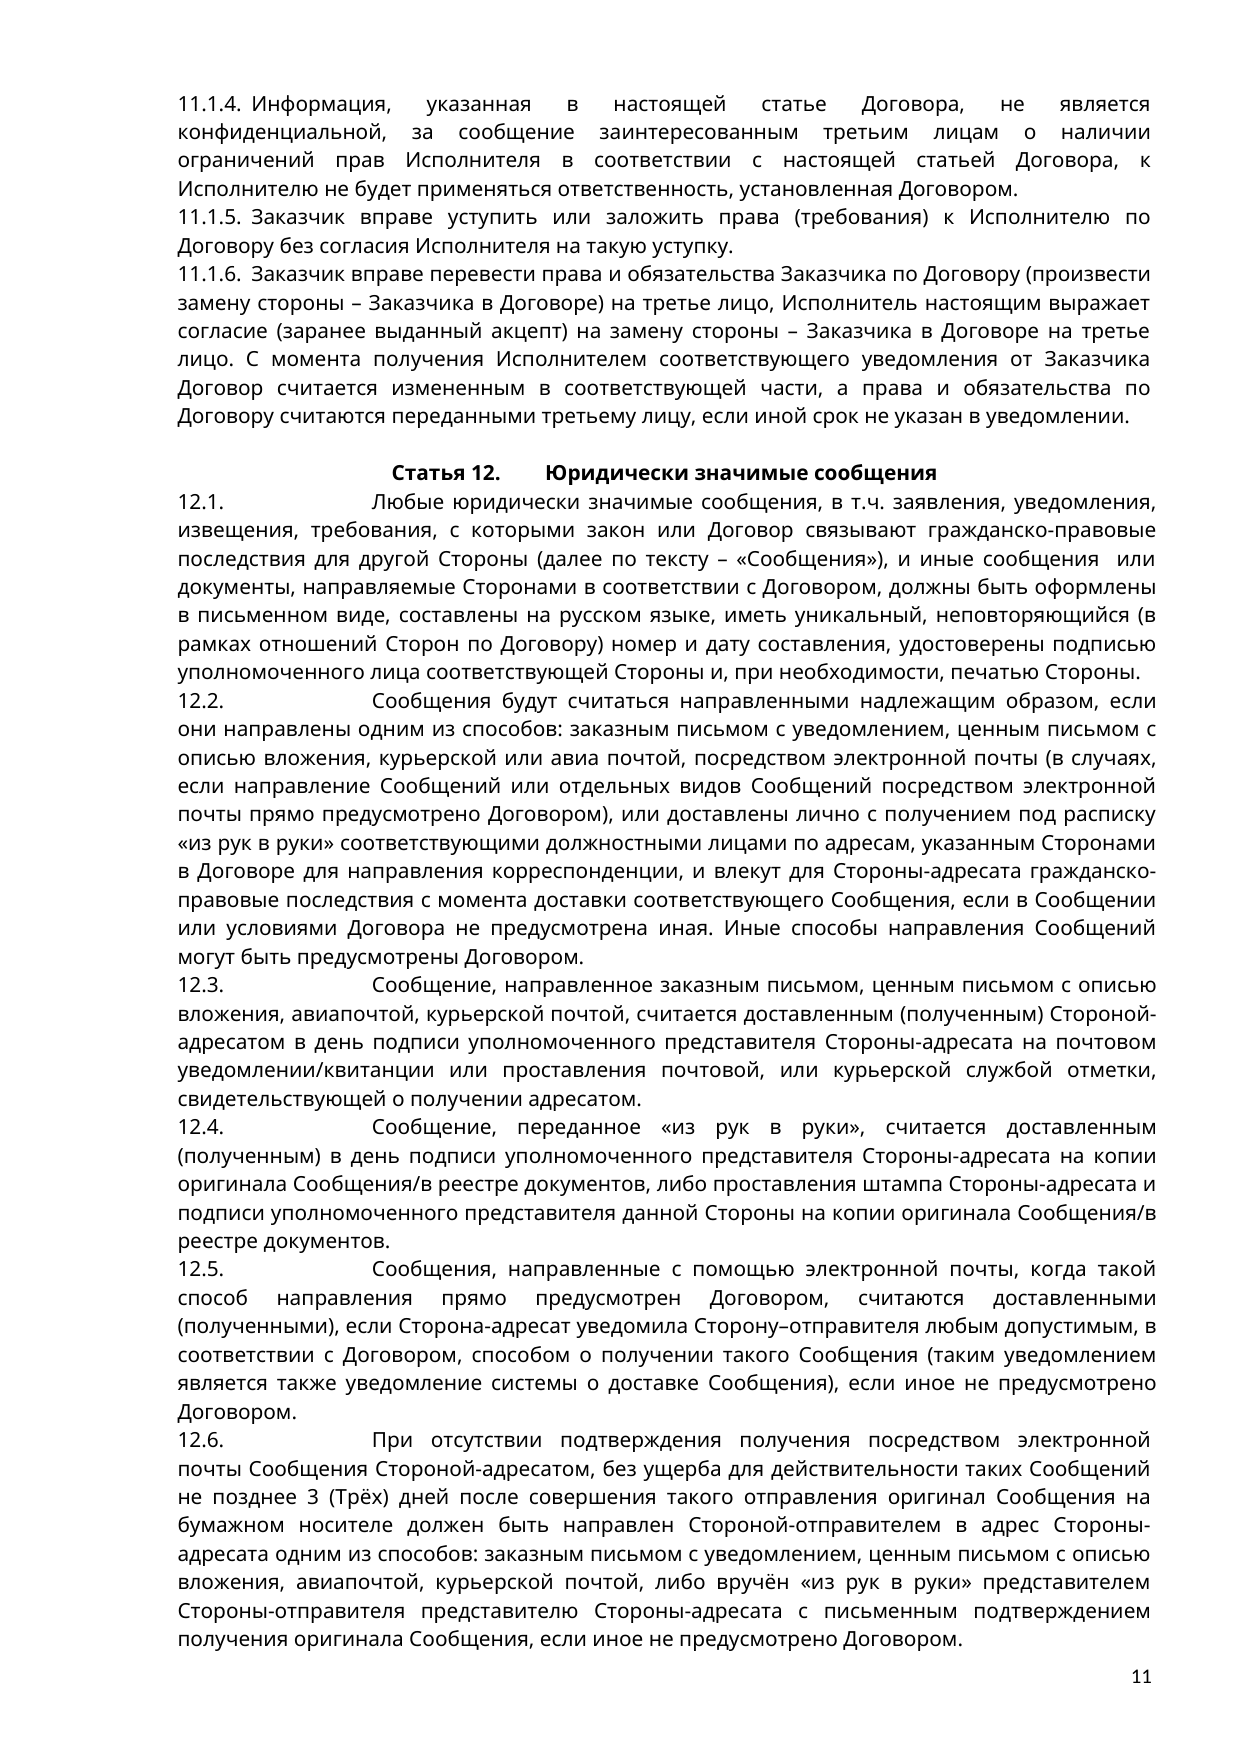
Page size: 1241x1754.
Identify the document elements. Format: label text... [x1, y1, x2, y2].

list Сообщение, переданное «из рук в руки», считается доставленным (полученным) в день подписи уполномоченного представителя Стороны-адресата на копии оригинала Сообщения/в реестре документов, либо проставления штампа Стороны-адресата и подписи уполномоченного представителя данной Стороны на копии оригинала Сообщения/в реестре документов. [177, 1112, 1157, 1254]
list Информация, указанная в настоящей статье Договора, не является конфиденциальной, за сообщение заинтересованным третьим лицам о наличии ограничений прав Исполнителя в соответствии с настоящей статьей Договора, к Исполнителю не будет применяться ответственность, установленная Договором. [177, 89, 1152, 202]
list Сообщения, направленные с помощью электронной почты, когда такой способ направления прямо предусмотрен Договором, считаются доставленными (полученными), если Сторона-адресат уведомила Сторону–отправителя любым допустимым, в соответствии с Договором, способом о получении такого Сообщения (таким уведомлением является также уведомление системы о доставке Сообщения), если иное не предусмотрено Договором. [177, 1254, 1157, 1425]
list Любые юридически значимые сообщения, в т.ч. заявления, уведомления, извещения, требования, с которыми закон или Договор связывают гражданско-правовые последствия для другой Стороны (далее по тексту – «Сообщения»), и иные сообщения или документы, направляемые Сторонами в соответствии с Договором, должны быть оформлены в письменном виде, составлены на русском языке, иметь уникальный, неповторяющийся (в рамках отношений Сторон по Договору) номер и дату составления, удостоверены подписью уполномоченного лица соответствующей Стороны и, при необходимости, печатью Стороны. [177, 487, 1157, 686]
subtitle Юридически значимые сообщения [177, 458, 1152, 487]
list Сообщения будут считаться направленными надлежащим образом, если они направлены одним из способов: заказным письмом с уведомлением, ценным письмом с описью вложения, курьерской или авиа почтой, посредством электронной почты (в случаях, если направление Сообщений или отдельных видов Сообщений посредством электронной почты прямо предусмотрено Договором), или доставлены лично с получением под расписку «из рук в руки» соответствующими должностными лицами по адресам, указанным Сторонами в Договоре для направления корреспонденции, и влекут для Стороны-адресата гражданско-правовые последствия с момента доставки соответствующего Сообщения, если в Сообщении или условиями Договора не предусмотрена иная. Иные способы направления Сообщений могут быть предусмотрены Договором. [177, 686, 1157, 970]
list Заказчик вправе уступить или заложить права (требования) к Исполнителю по Договору без согласия Исполнителя на такую уступку. [177, 202, 1152, 259]
list При отсутствии подтверждения получения посредством электронной почты Сообщения Стороной-адресатом, без ущерба для действительности таких Сообщений не позднее 3 (Трёх) дней после совершения такого отправления оригинал Сообщения на бумажном носителе должен быть направлен Стороной-отправителем в адрес Стороны-адресата одним из способов: заказным письмом с уведомлением, ценным письмом с описью вложения, авиапочтой, курьерской почтой, либо вручён «из рук в руки» представителем Стороны-отправителя представителю Стороны-адресата с письменным подтверждением получения оригинала Сообщения, если иное не предусмотрено Договором. [177, 1425, 1152, 1653]
list Сообщение, направленное заказным письмом, ценным письмом с описью вложения, авиапочтой, курьерской почтой, считается доставленным (полученным) Стороной-адресатом в день подписи уполномоченного представителя Стороны-адресата на почтовом уведомлении/квитанции или проставления почтовой, или курьерской службой отметки, свидетельствующей о получении адресатом. [177, 970, 1157, 1112]
list Заказчик вправе перевести права и обязательства Заказчика по Договору (произвести замену стороны – Заказчика в Договоре) на третье лицо, Исполнитель настоящим выражает согласие (заранее выданный акцепт) на замену стороны – Заказчика в Договоре на третье лицо. С момента получения Исполнителем соответствующего уведомления от Заказчика Договор считается измененным в соответствующей части, а права и обязательства по Договору считаются переданными третьему лицу, если иной срок не указан в уведомлении. [177, 259, 1152, 430]
